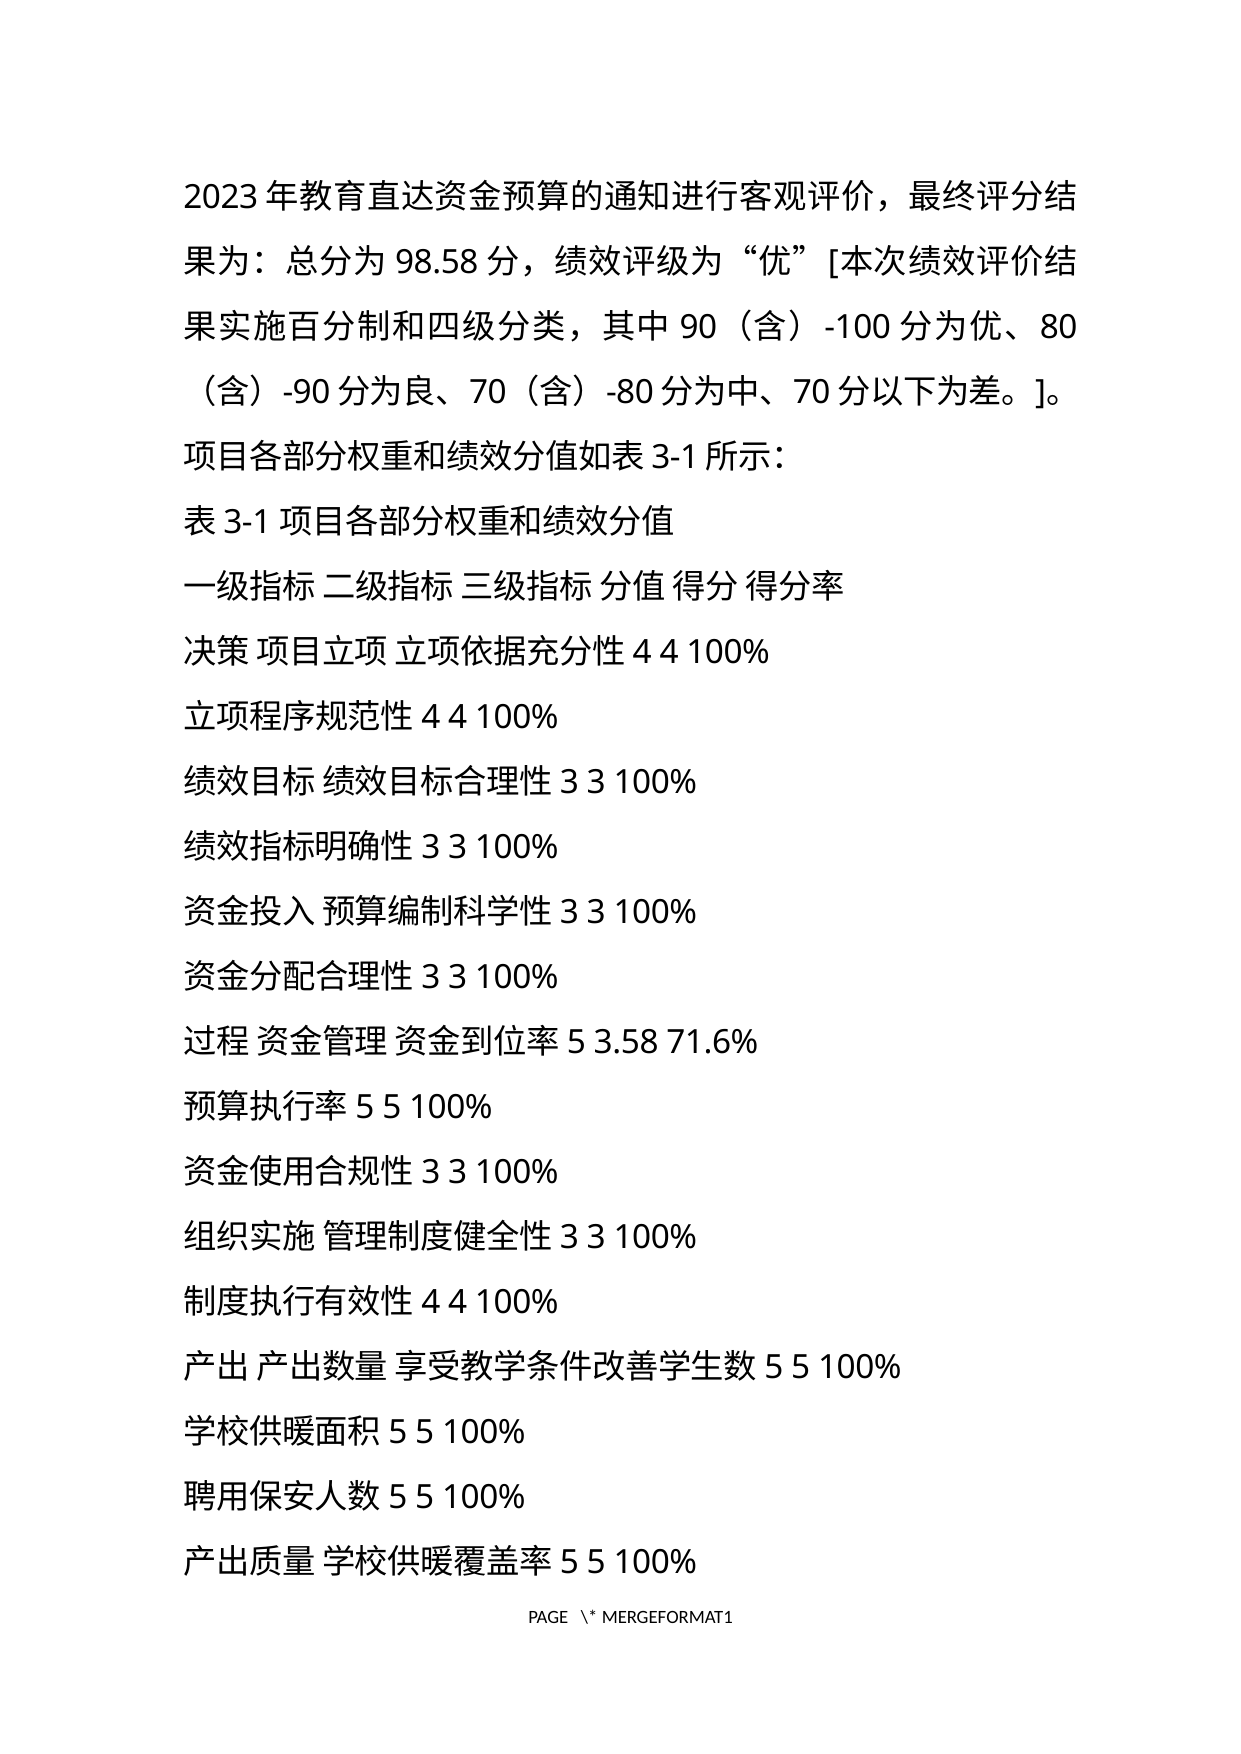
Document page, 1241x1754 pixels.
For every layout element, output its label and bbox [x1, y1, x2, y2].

text [183, 162, 1078, 1592]
